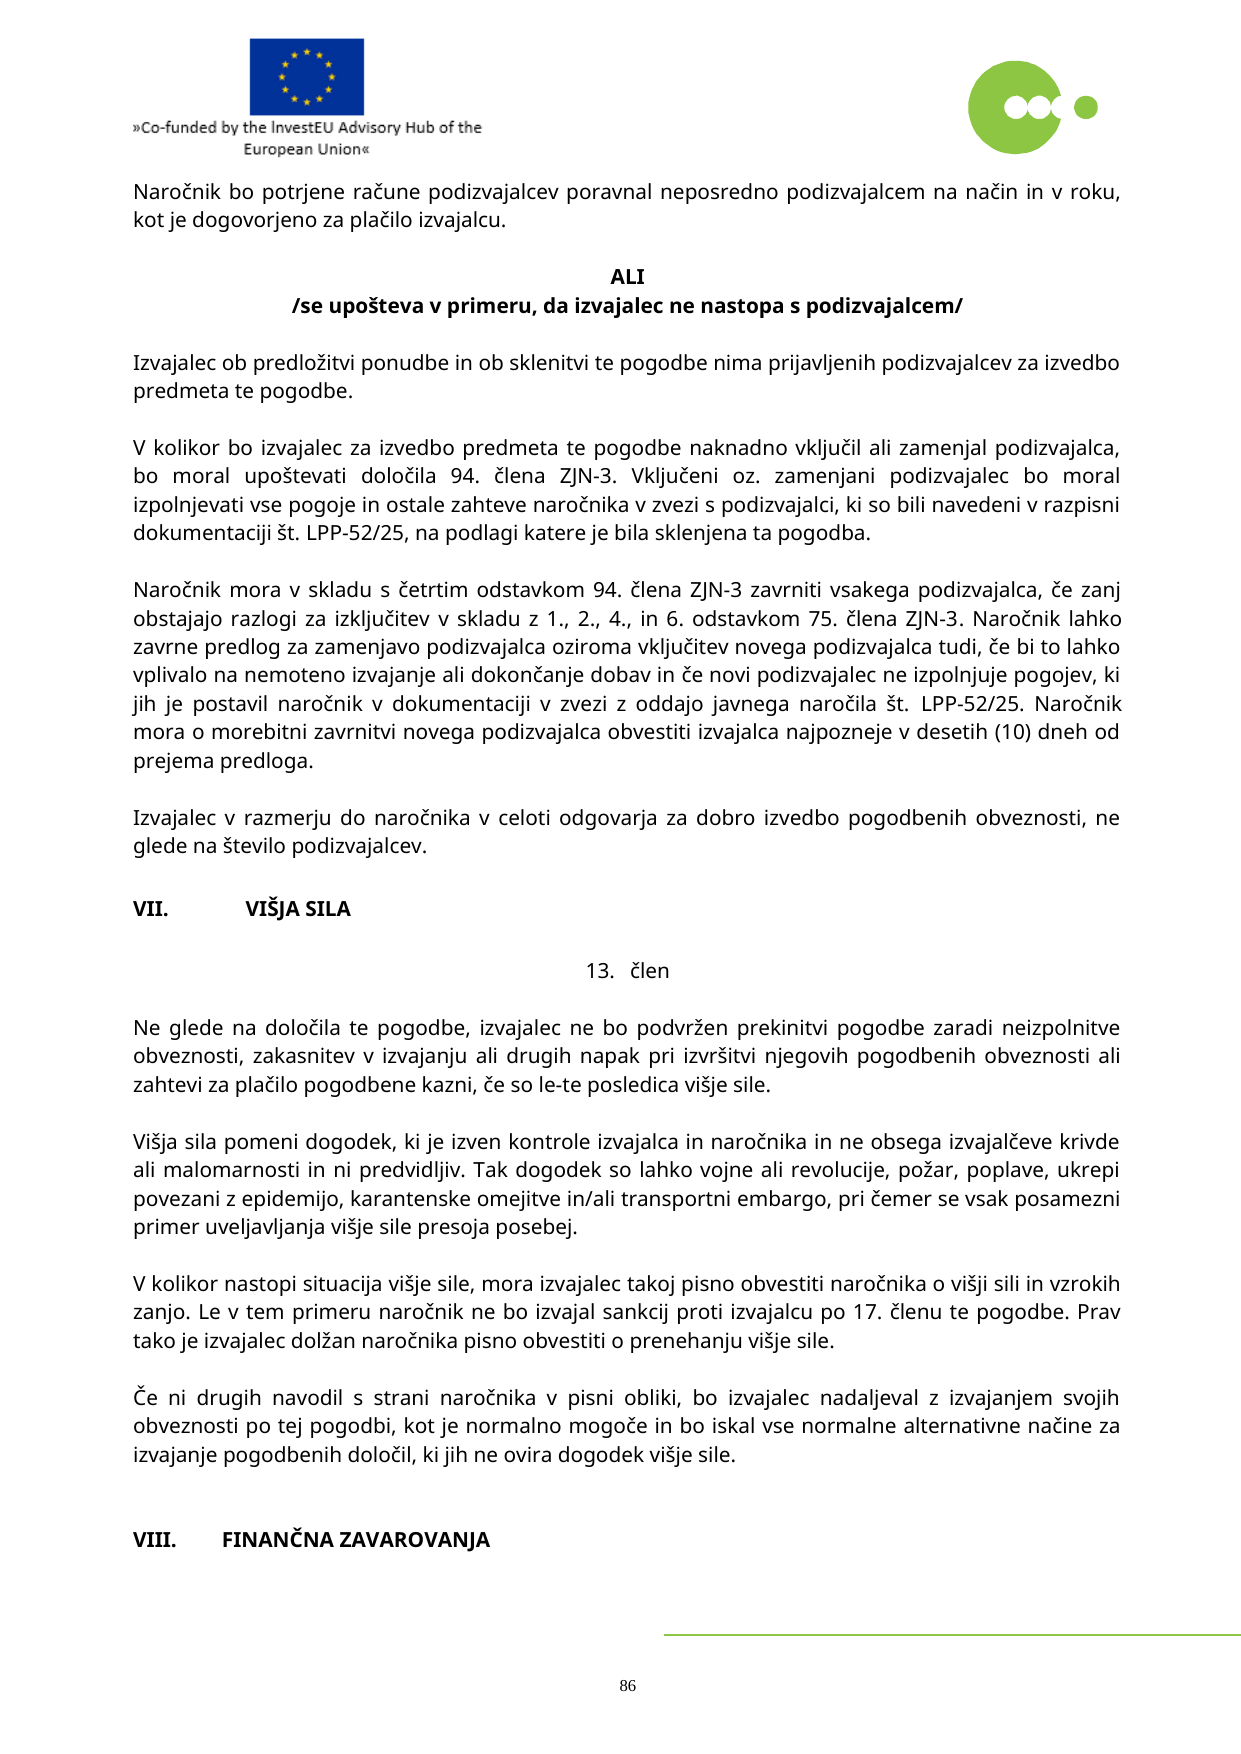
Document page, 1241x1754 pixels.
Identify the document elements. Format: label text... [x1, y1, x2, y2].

list FINANČNA ZAVAROVANJA [133, 1525, 1122, 1553]
text /se upošteva v primeru, da izvajalec ne nastopa s podizvajalcem/ [133, 291, 1122, 319]
text Naročnik mora v skladu s četrtim odstavkom 94. člena ZJN-3 zavrniti vsakega podizvajalca, če zanj obstajajo razlogi za izključitev v skladu z 1., 2., 4., in 6. odstavkom 75. člena ZJN-3. Naročnik lahko zavrne predlog za zamenjavo podizvajalca oziroma vključitev novega podizvajalca tudi, če bi to lahko vplivalo na nemoteno izvajanje ali dokončanje dobav in če novi podizvajalec ne izpolnjuje pogojev, ki jih je postavil naročnik v dokumentaciji v zvezi z oddajo javnega naročila št. LPP-52/25. Naročnik mora o morebitni zavrnitvi novega podizvajalca obvestiti izvajalca najpozneje v desetih (10) dneh od prejema predloga. [133, 575, 1122, 774]
list Naročnik bo potrjene račune podizvajalcev poravnal neposredno podizvajalcem na način in v roku, kot je dogovorjeno za plačilo izvajalcu. [133, 177, 1122, 234]
text Izvajalec v razmerju do naročnika v celoti odgovarja za dobro izvedbo pogodbenih obveznosti, ne glede na število podizvajalcev. [133, 803, 1122, 860]
text Višja sila pomeni dogodek, ki je izven kontrole izvajalca in naročnika in ne obsega izvajalčeve krivde ali malomarnosti in ni predvidljiv. Tak dogodek so lahko vojne ali revolucije, požar, poplave, ukrepi povezani z epidemijo, karantenske omejitve in/ali transportni embargo, pri čemer se vsak posamezni primer uveljavljanja višje sile presoja posebej. [133, 1127, 1122, 1241]
text V kolikor bo izvajalec za izvedbo predmeta te pogodbe naknadno vključil ali zamenjal podizvajalca, bo moral upoštevati določila 94. člena ZJN-3. Vključeni oz. zamenjani podizvajalec bo moral izpolnjevati vse pogoje in ostale zahteve naročnika v zvezi s podizvajalci, ki so bili navedeni v razpisni dokumentaciji št. LPP-52/25, na podlagi katere je bila sklenjena ta pogodba. [133, 433, 1122, 547]
picture [132, 24, 485, 160]
text V kolikor nastopi situacija višje sile, mora izvajalec takoj pisno obvestiti naročnika o višji sili in vzrokih zanjo. Le v tem primeru naročnik ne bo izvajal sankcij proti izvajalcu po 17. členu te pogodbe. Prav tako je izvajalec dolžan naročnika pisno obvestiti o prenehanju višje sile. [133, 1269, 1122, 1354]
text ALI [133, 262, 1122, 291]
text Ne glede na določila te pogodbe, izvajalec ne bo podvržen prekinitvi pogodbe zaradi neizpolnitve obveznosti, zakasnitev v izvajanju ali drugih napak pri izvršitvi njegovih pogodbenih obveznosti ali zahtevi za plačilo pogodbene kazni, če so le-te posledica višje sile. [133, 1013, 1122, 1098]
text Če ni drugih navodil s strani naročnika v pisni obliki, bo izvajalec nadaljeval z izvajanjem svojih obveznosti po tej pogodbi, kot je normalno mogoče in bo iskal vse normalne alternativne načine za izvajanje pogodbenih določil, ki jih ne ovira dogodek višje sile. [133, 1383, 1122, 1468]
text Izvajalec ob predložitvi ponudbe in ob sklenitvi te pogodbe nima prijavljenih podizvajalcev za izvedbo predmeta te pogodbe. [133, 348, 1122, 405]
list VIŠJA SILA [133, 894, 1122, 922]
list člen [133, 956, 1122, 985]
